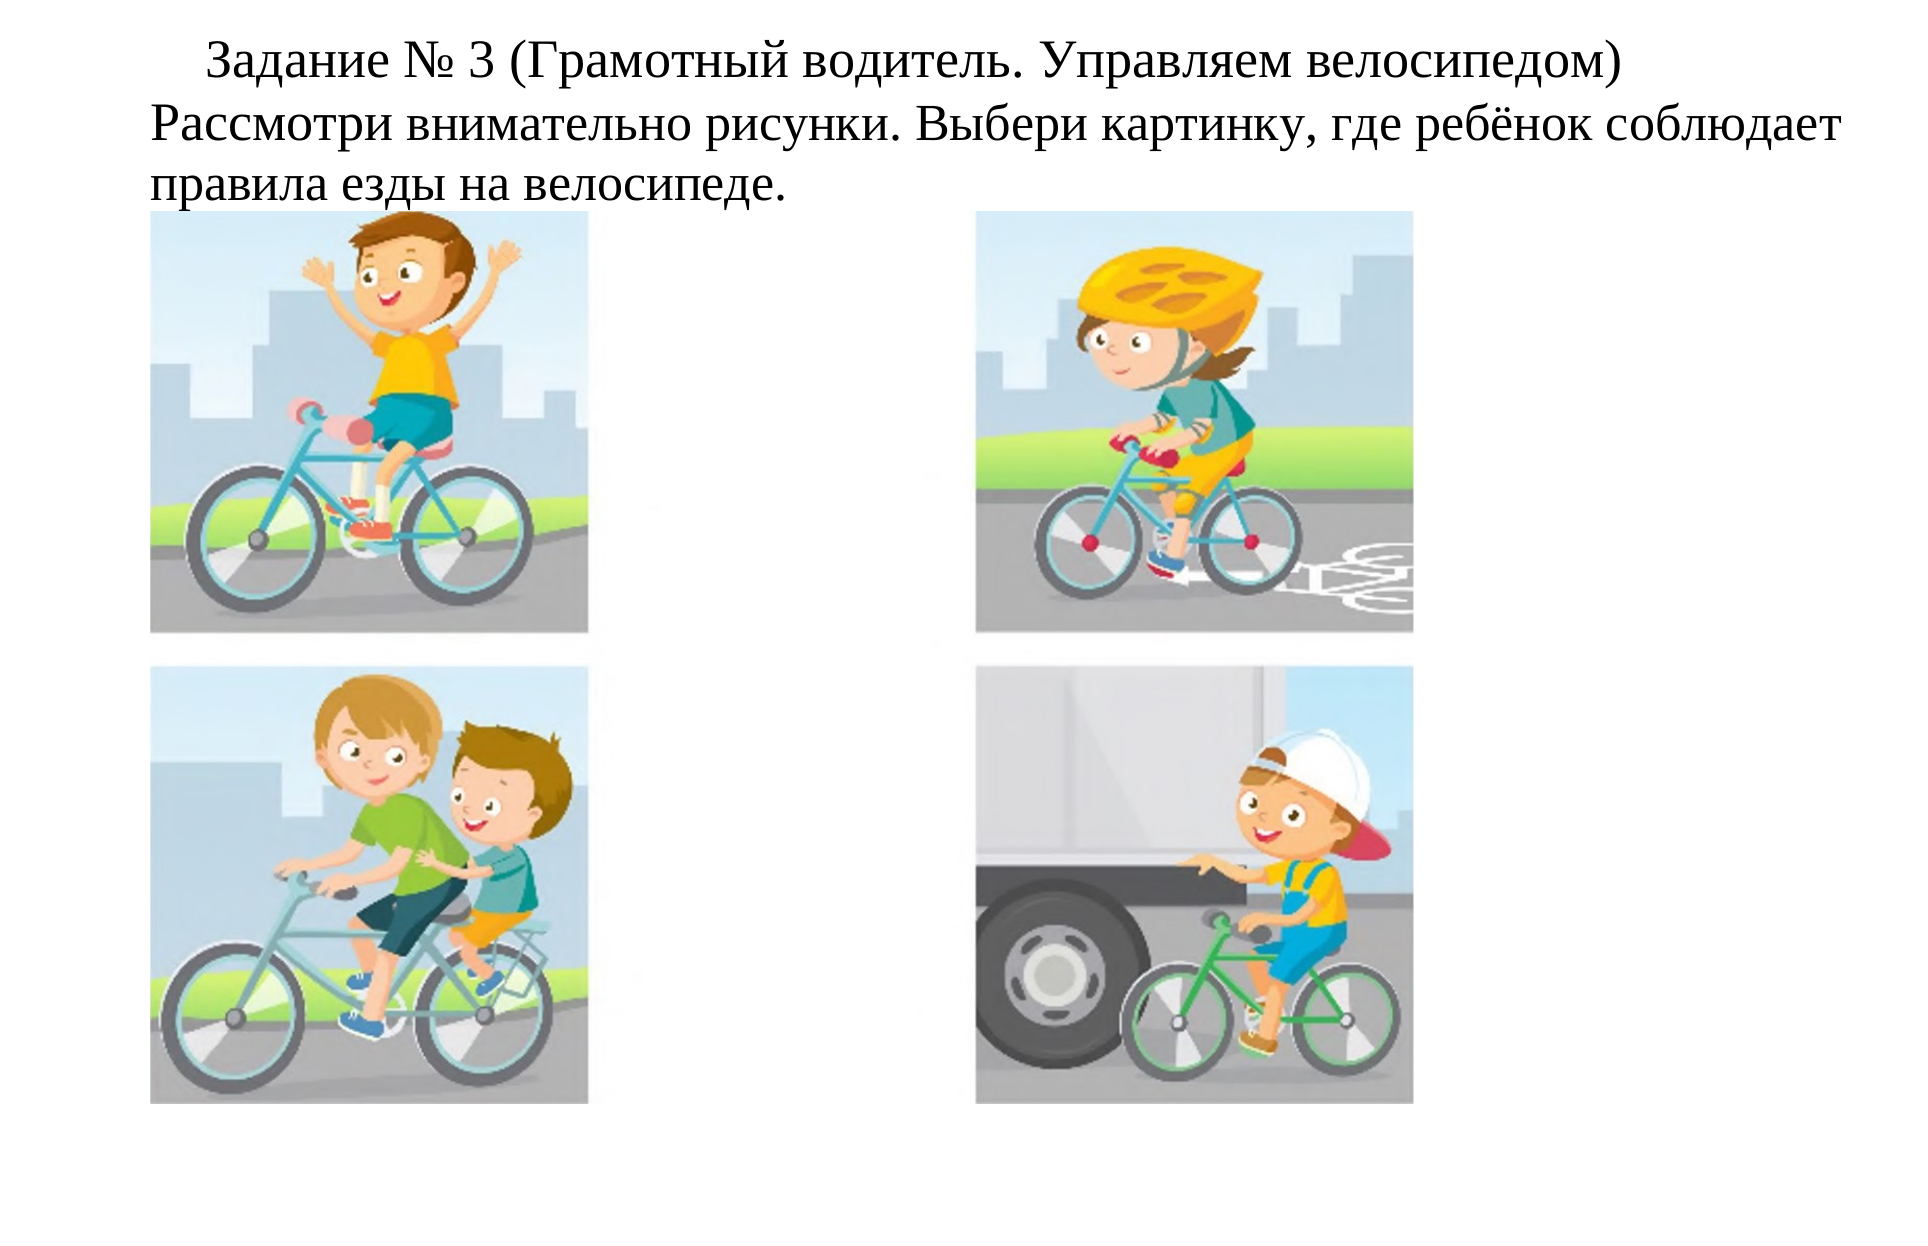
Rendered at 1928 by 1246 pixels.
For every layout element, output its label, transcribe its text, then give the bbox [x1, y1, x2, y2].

picture [150, 211, 1414, 1104]
